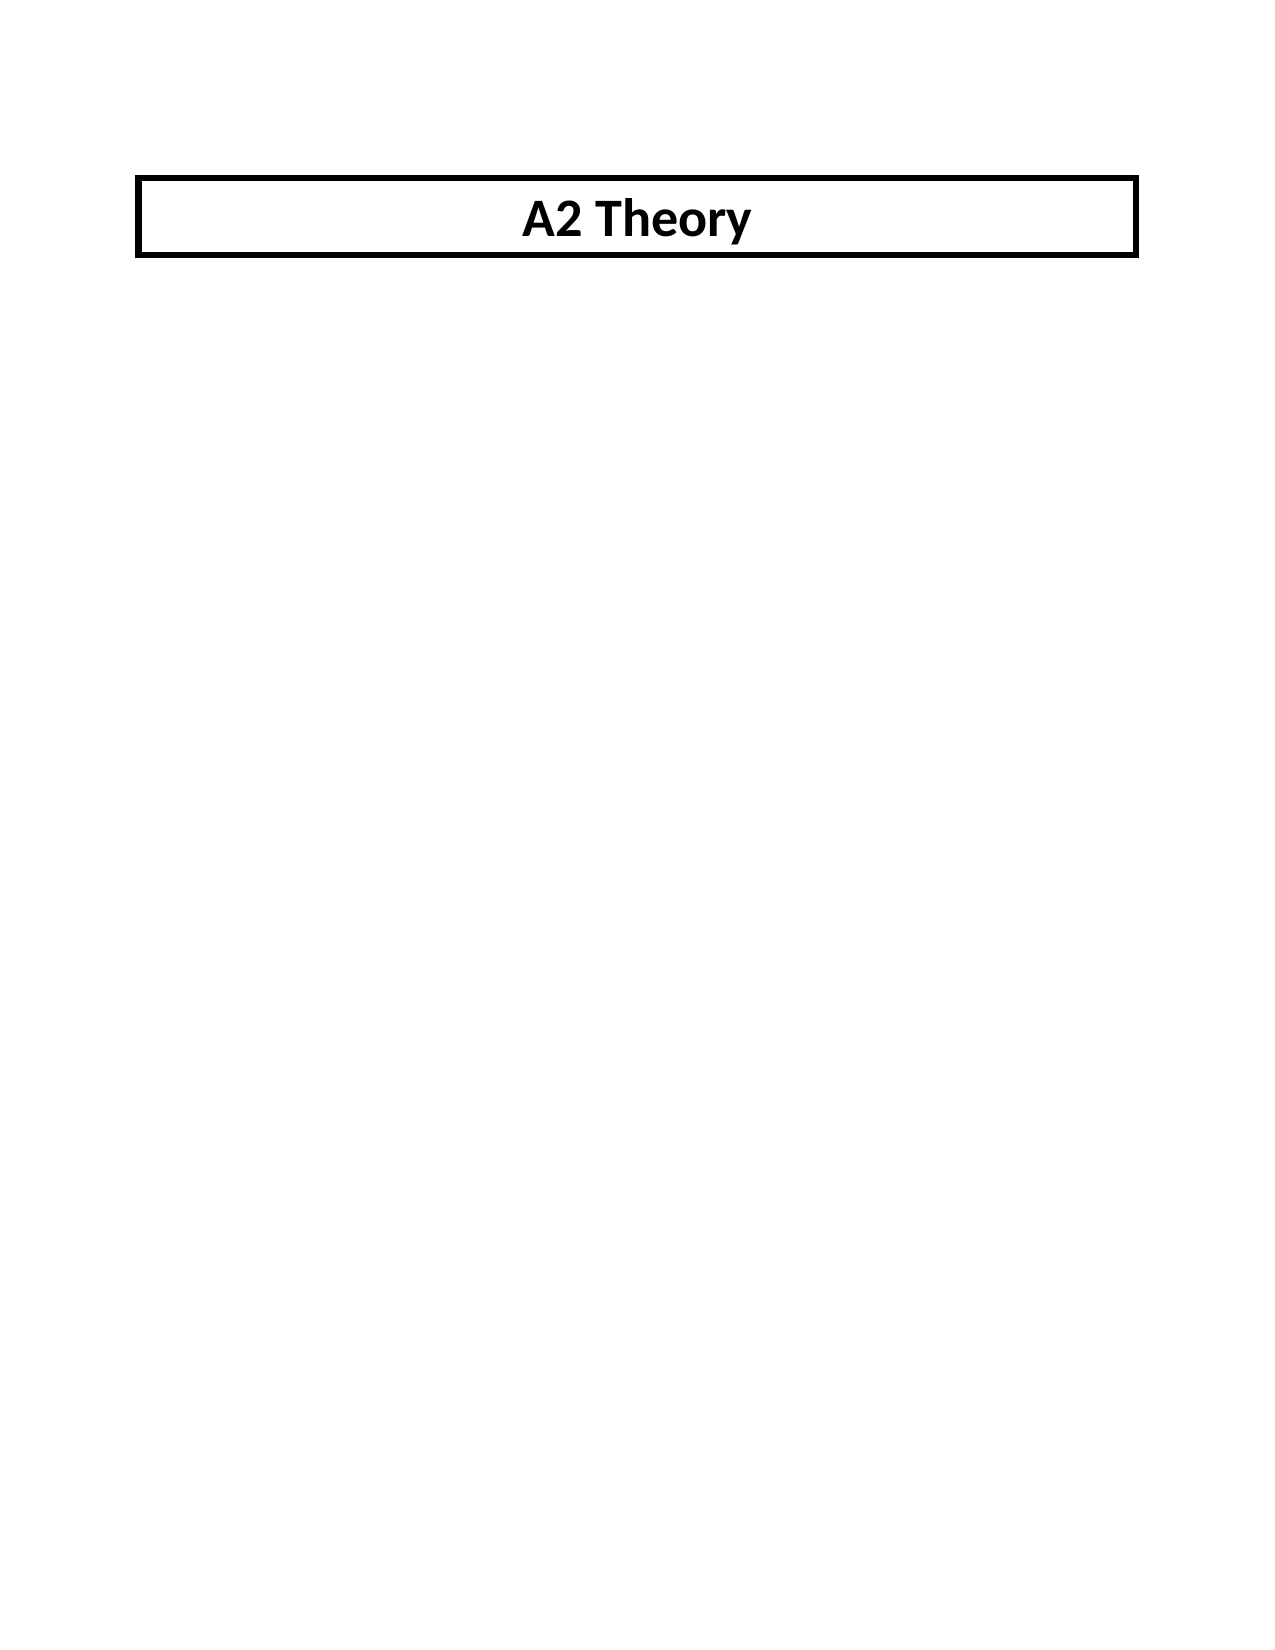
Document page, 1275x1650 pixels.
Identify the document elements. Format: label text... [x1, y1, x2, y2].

subtitle A2 Theory [142, 181, 1133, 252]
